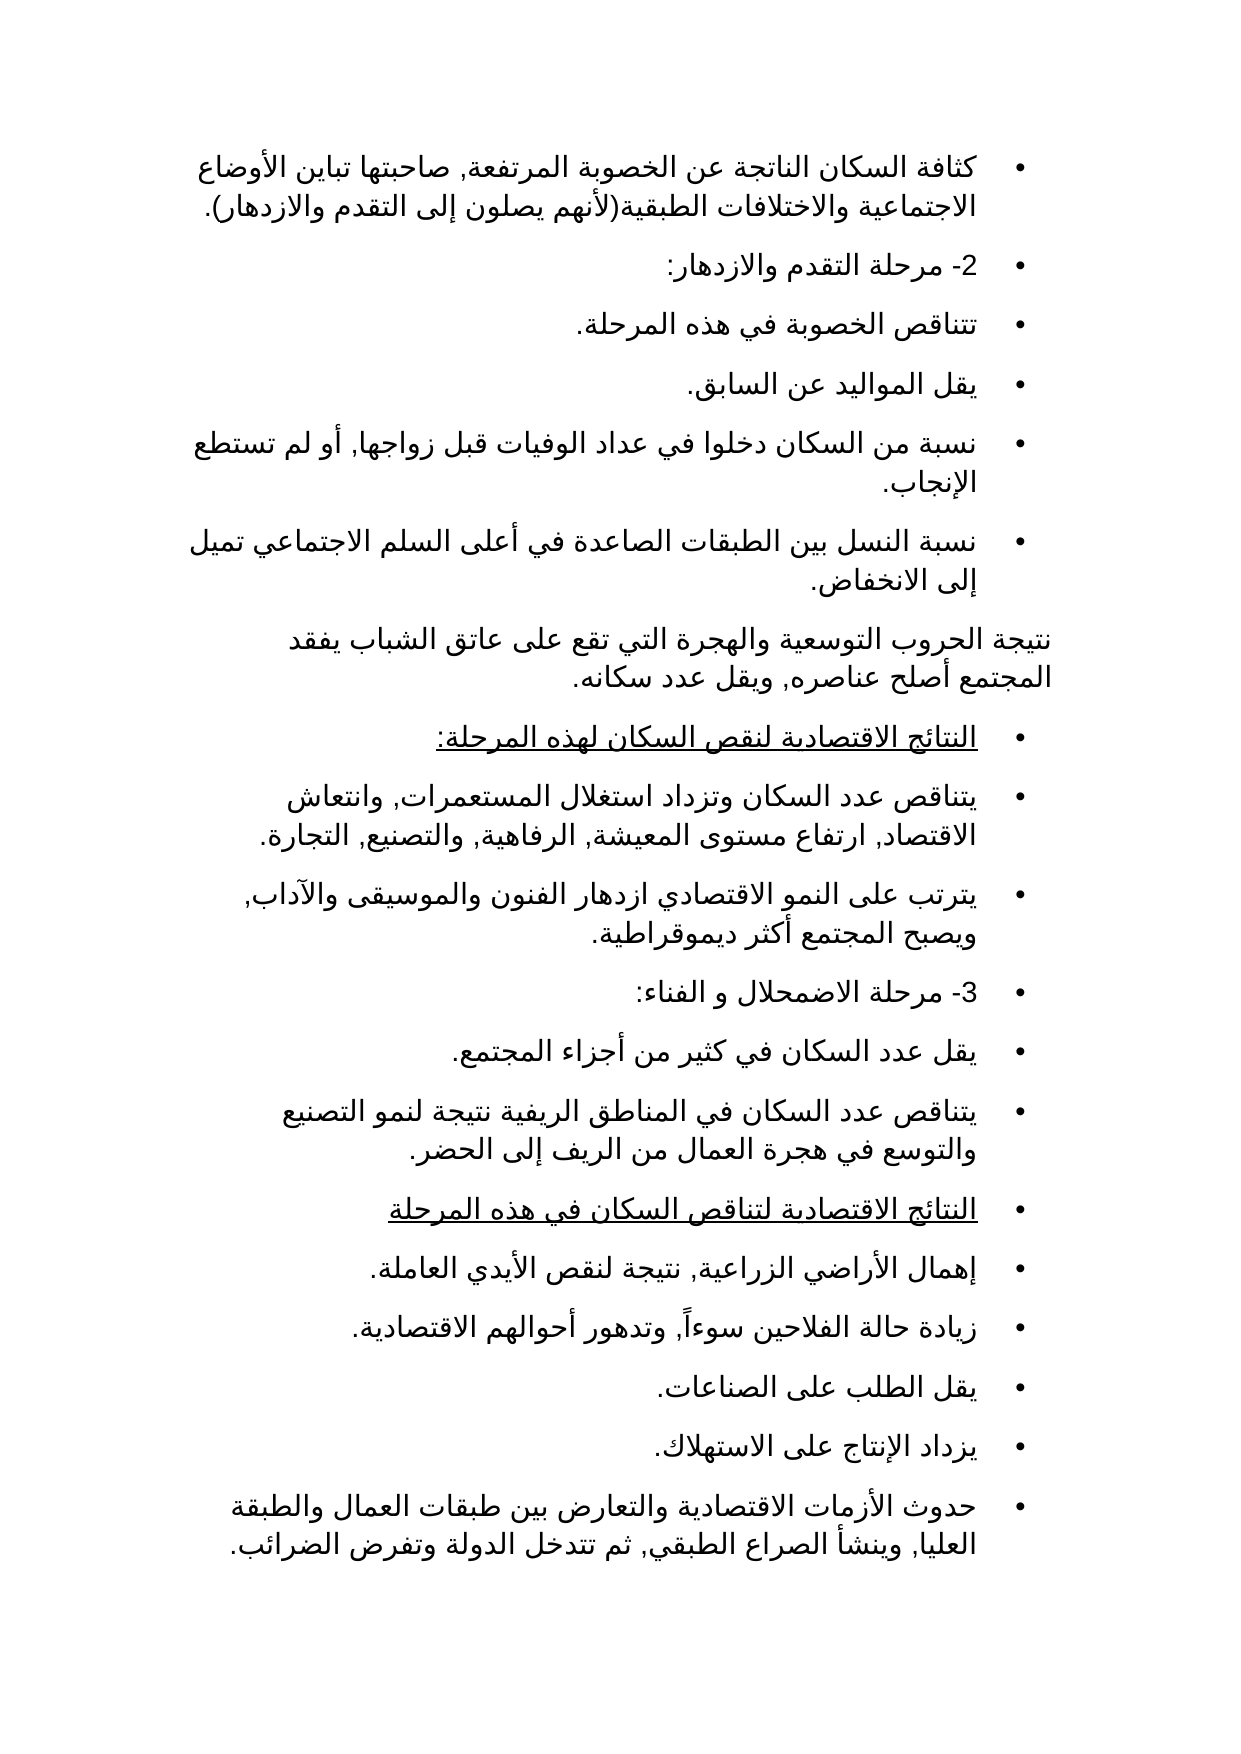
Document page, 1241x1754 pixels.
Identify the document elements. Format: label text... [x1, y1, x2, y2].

list نسبة من السكان دخلوا في عداد الوفيات قبل زواجها, أو لم تستطع الإنجاب. [187, 426, 1015, 498]
list حدوث الأزمات الاقتصادية والتعارض بين طبقات العمال والطبقة العليا, وينشأ الصراع الطبقي, ثم تتدخل الدولة وتفرض الضرائب. [187, 1488, 1015, 1561]
list يقل المواليد عن السابق. [187, 367, 1015, 400]
list يترتب على النمو الاقتصادي ازدهار الفنون والموسيقى والآداب, ويصبح المجتمع أكثر ديموقراطية. [187, 877, 1015, 949]
list يتناقص عدد السكان في المناطق الريفية نتيجة لنمو التصنيع والتوسع في هجرة العمال من الريف إلى الحضر. [187, 1094, 1015, 1166]
list إهمال الأراضي الزراعية, نتيجة لنقص الأيدي العاملة. [187, 1251, 1015, 1284]
text نتيجة الحروب التوسعية والهجرة التي تقع على عاتق الشباب يفقد المجتمع أصلح عناصره, ويقل عدد سكانه. [187, 622, 1053, 694]
list كثافة السكان الناتجة عن الخصوبة المرتفعة, صاحبتها تباين الأوضاع الاجتماعية والاختلافات الطبقية(لأنهم يصلون إلى التقدم والازدهار). [187, 150, 1015, 222]
list 3- مرحلة الاضمحلال و الفناء: [187, 975, 1015, 1008]
list 2- مرحلة التقدم والازدهار: [187, 248, 1015, 281]
list النتائج الاقتصادية لتناقص السكان في هذه المرحلة [187, 1192, 1015, 1225]
list يزداد الإنتاج على الاستهلاك. [187, 1429, 1015, 1463]
list يتناقص عدد السكان وتزداد استغلال المستعمرات, وانتعاش الاقتصاد, ارتفاع مستوى المعيشة, الرفاهية, والتصنيع, التجارة. [187, 779, 1015, 851]
list النتائج الاقتصادية لنقص السكان لهذه المرحلة: [187, 720, 1015, 753]
list يقل الطلب على الصناعات. [187, 1370, 1015, 1403]
list نسبة النسل بين الطبقات الصاعدة في أعلى السلم الاجتماعي تميل إلى الانخفاض. [187, 524, 1015, 596]
list زيادة حالة الفلاحين سوءاً, وتدهور أحوالهم الاقتصادية. [187, 1310, 1015, 1344]
list تتناقص الخصوبة في هذه المرحلة. [187, 307, 1015, 341]
list يقل عدد السكان في كثير من أجزاء المجتمع. [187, 1034, 1015, 1068]
